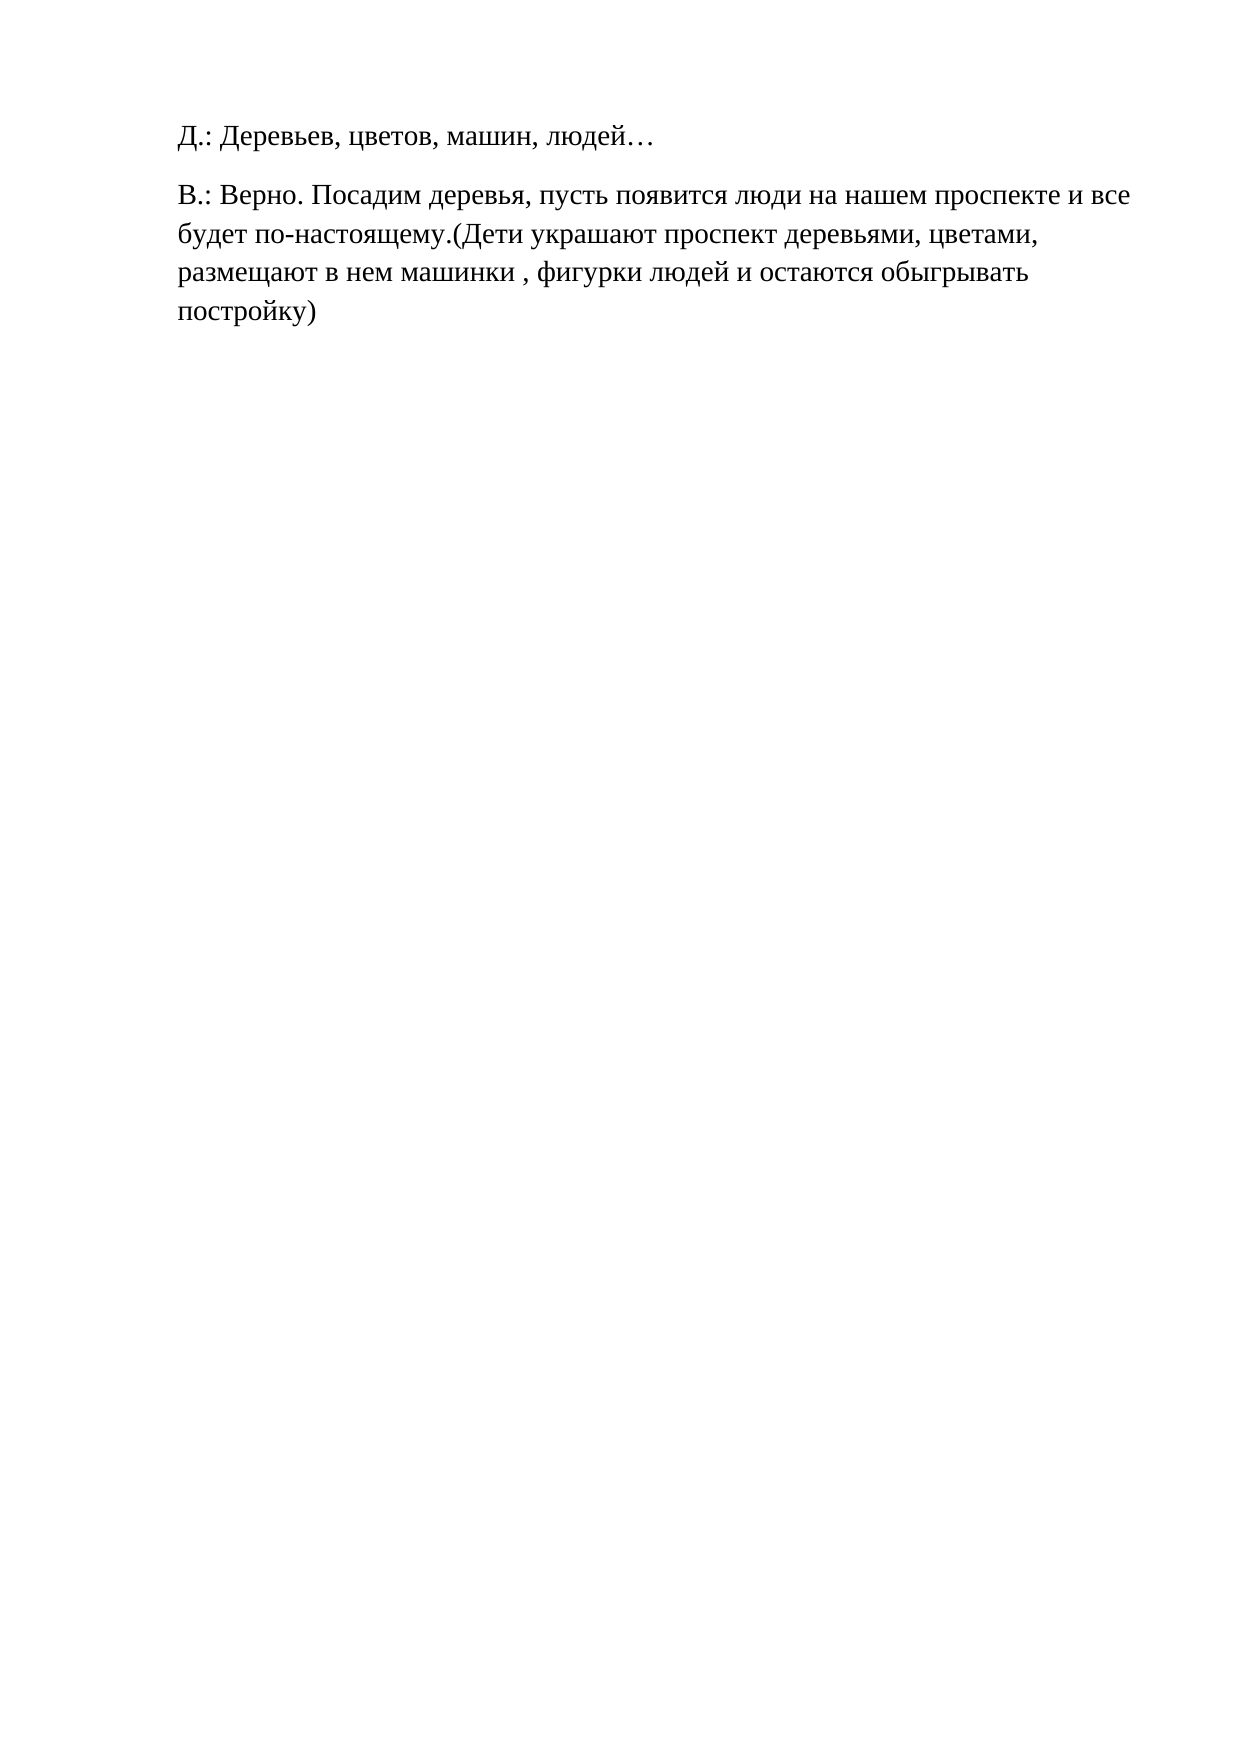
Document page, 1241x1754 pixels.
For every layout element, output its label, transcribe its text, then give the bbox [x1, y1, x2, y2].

text Д.: Деревьев, цветов, машин, людей… [177, 118, 1152, 152]
text В.: Верно. Посадим деревья, пусть появится люди на нашем проспекте и все будет по-настоящему.(Дети украшают проспект деревьями, цветами, размещают в нем машинки , фигурки людей и остаются обыгрывать постройку) [177, 177, 1152, 327]
